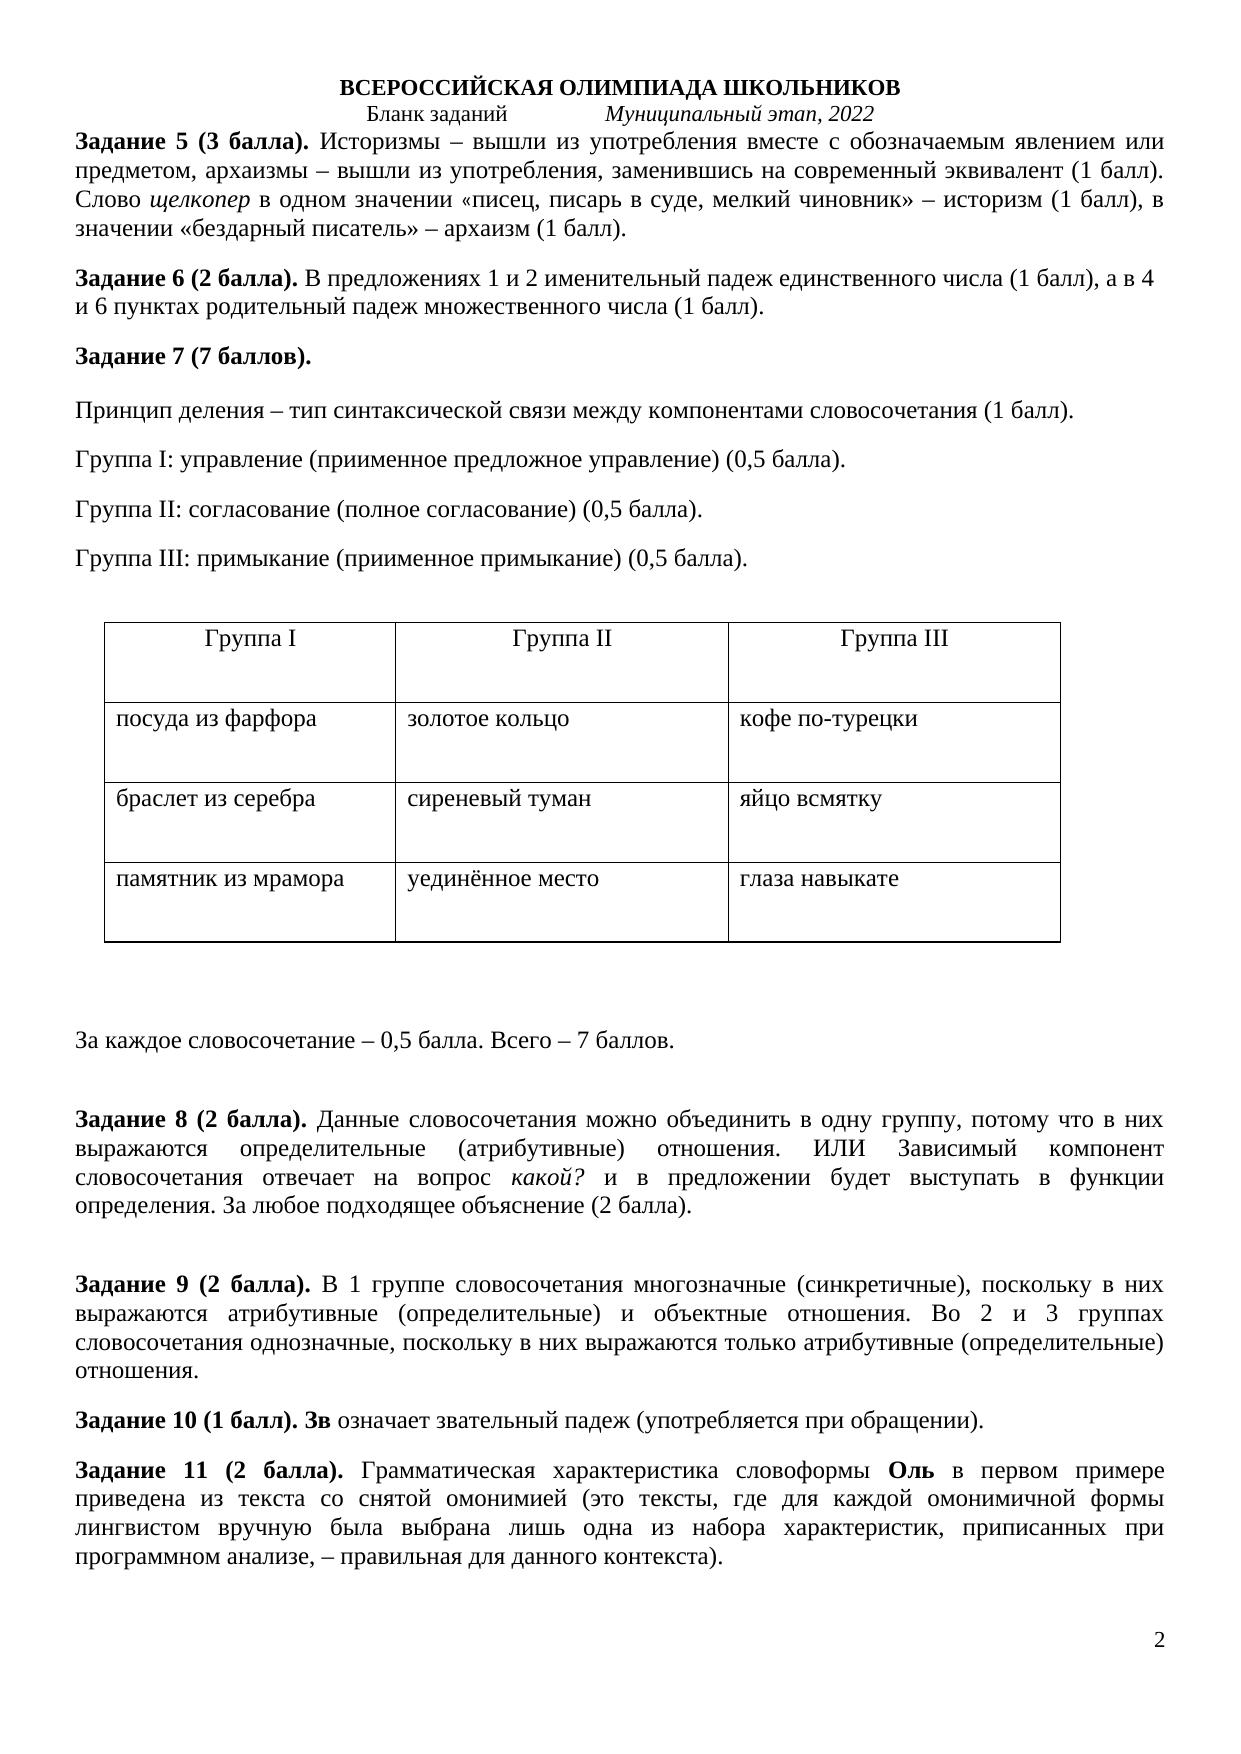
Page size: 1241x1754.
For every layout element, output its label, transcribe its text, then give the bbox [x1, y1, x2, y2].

table_cell кофе по-турецки [729, 703, 1060, 782]
table_cell яйцо всмятку [729, 783, 1060, 862]
table_cell золотое кольцо [396, 703, 728, 782]
text Задание 8 (2 балла). Данные словосочетания можно объединить в одну группу, потому что в них выражаются определительные (атрибутивные) отношения. ИЛИ Зависимый компонент словосочетания отвечает на вопрос какой? и в предложении будет выступать в функции определения. За любое подходящее объяснение (2 балла). [75, 1104, 1165, 1219]
text Задание 10 (1 балл). Зв означает звательный падеж (употребляется при обращении). [75, 1405, 1165, 1434]
text Задание 7 (7 баллов). [75, 341, 1165, 370]
text Задание 5 (3 балла). Историзмы – вышли из употребления вместе с обозначаемым явлением или предметом, архаизмы – вышли из употребления, заменившись на современный эквивалент (1 балл). Слово щелкопер в одном значении «писец, писарь в суде, мелкий чиновник» – историзм (1 балл), в значении «бездарный писатель» – архаизм (1 балл). [75, 126, 1165, 242]
text Принцип деления – тип синтаксической связи между компонентами словосочетания (1 балл). [75, 395, 1165, 423]
table_cell уединённое место [396, 863, 728, 941]
text Задание 9 (2 балла). В 1 группе словосочетания многозначные (синкретичные), поскольку в них выражаются атрибутивные (определительные) и объектные отношения. Во 2 и 3 группах словосочетания однозначные, поскольку в них выражаются только атрибутивные (определительные) отношения. [75, 1269, 1165, 1384]
table_header Группа I [105, 623, 395, 702]
table_cell памятник из мрамора [105, 863, 395, 941]
table_cell браслет из серебра [105, 783, 395, 862]
text Задание 6 (2 балла). В предложениях 1 и 2 именительный падеж единственного числа (1 балл), а в 4 и 6 пунктах родительный падеж множественного числа (1 балл). [75, 263, 1165, 320]
table_header Группа II [396, 623, 728, 702]
text Группа II: согласование (полное согласование) (0,5 балла). [75, 494, 1165, 523]
text Группа I: управление (приименное предложное управление) (0,5 балла). [75, 444, 1165, 473]
text Группа III: примыкание (приименное примыкание) (0,5 балла). [75, 543, 1165, 572]
text Задание 11 (2 балла). Грамматическая характеристика словоформы Оль в первом примере приведена из текста со снятой омонимией (это тексты, где для каждой омонимичной формы лингвистом вручную была выбрана лишь одна из набора характеристик, приписанных при программном анализе, – правильная для данного контекста). [75, 1455, 1165, 1570]
table_header Группа III [729, 623, 1060, 702]
table_cell глаза навыкате [729, 863, 1060, 941]
text За каждое словосочетание – 0,5 балла. Всего – 7 баллов. [75, 1026, 1165, 1054]
table_cell посуда из фарфора [105, 703, 395, 782]
table_cell сиреневый туман [396, 783, 728, 862]
